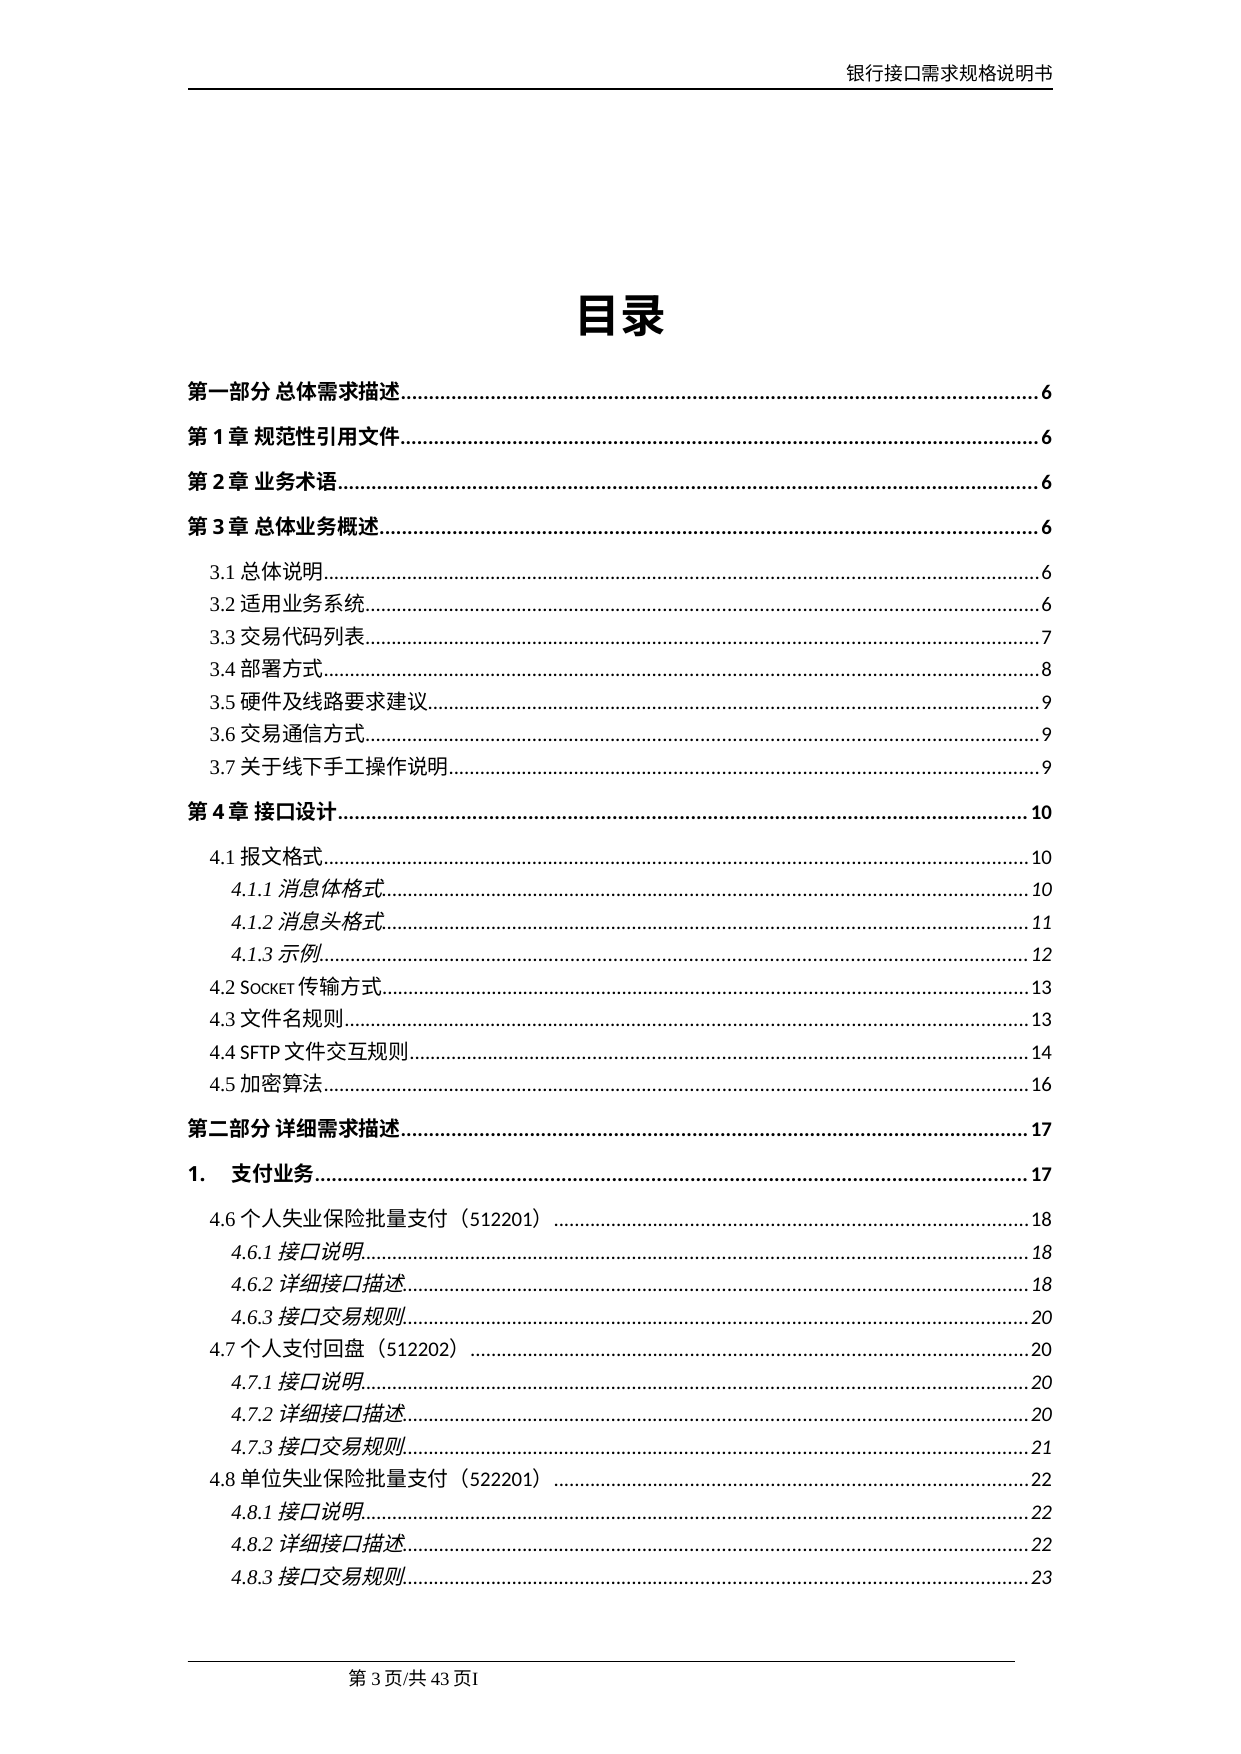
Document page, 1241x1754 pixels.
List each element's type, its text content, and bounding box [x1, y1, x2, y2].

text 3.3 交易代码列表 7 [209, 619, 1053, 652]
text 第一部分 总体需求描述 6 [187, 374, 1053, 407]
text 3.1 总体说明 6 [209, 554, 1053, 587]
text 3.4 部署方式 8 [209, 652, 1053, 684]
text 4.1 报文格式 10 [209, 839, 1053, 872]
text 4.7.2 详细接口描述 20 [231, 1397, 1053, 1429]
text 4.1.3 示例 12 [231, 937, 1053, 969]
text 4.6.3 接口交易规则 20 [231, 1299, 1053, 1332]
text 第2章 业务术语 6 [187, 464, 1053, 497]
text 3.5 硬件及线路要求建议 9 [209, 684, 1053, 717]
text 4.8.1 接口说明 22 [231, 1494, 1053, 1527]
text 4.8.3 接口交易规则 23 [231, 1559, 1053, 1592]
text 4.6.2 详细接口描述 18 [231, 1267, 1053, 1299]
text 4.2 Socket传输方式 13 [209, 969, 1053, 1002]
text 4.8.2 详细接口描述 22 [231, 1527, 1053, 1559]
text 第二部分 详细需求描述 17 [187, 1112, 1053, 1144]
text 第4章 接口设计 10 [187, 794, 1053, 827]
text 4.7 个人支付回盘（512202） 20 [209, 1332, 1053, 1364]
text 3.6 交易通信方式 9 [209, 717, 1053, 749]
text 第1章 规范性引用文件 6 [187, 419, 1053, 452]
text 4.1.2 消息头格式 11 [231, 904, 1053, 937]
text 4.7.3 接口交易规则 21 [231, 1429, 1053, 1462]
text 3.2 适用业务系统 6 [209, 587, 1053, 619]
text 1. 支付业务 17 [187, 1157, 1053, 1189]
text 4.6 个人失业保险批量支付（512201） 18 [209, 1202, 1053, 1234]
text 4.7.1 接口说明 20 [231, 1364, 1053, 1397]
text 4.3 文件名规则 13 [209, 1002, 1053, 1034]
text 4.6.1 接口说明 18 [231, 1234, 1053, 1267]
text 第3章 总体业务概述 6 [187, 509, 1053, 542]
text 4.8 单位失业保险批量支付（522201） 22 [209, 1462, 1053, 1494]
text 3.7 关于线下手工操作说明 9 [209, 749, 1053, 782]
text 4.1.1 消息体格式 10 [231, 872, 1053, 904]
text 4.4 SFTP文件交互规则 14 [209, 1034, 1053, 1067]
text 4.5 加密算法 16 [209, 1067, 1053, 1099]
text 目录 [187, 264, 1053, 362]
